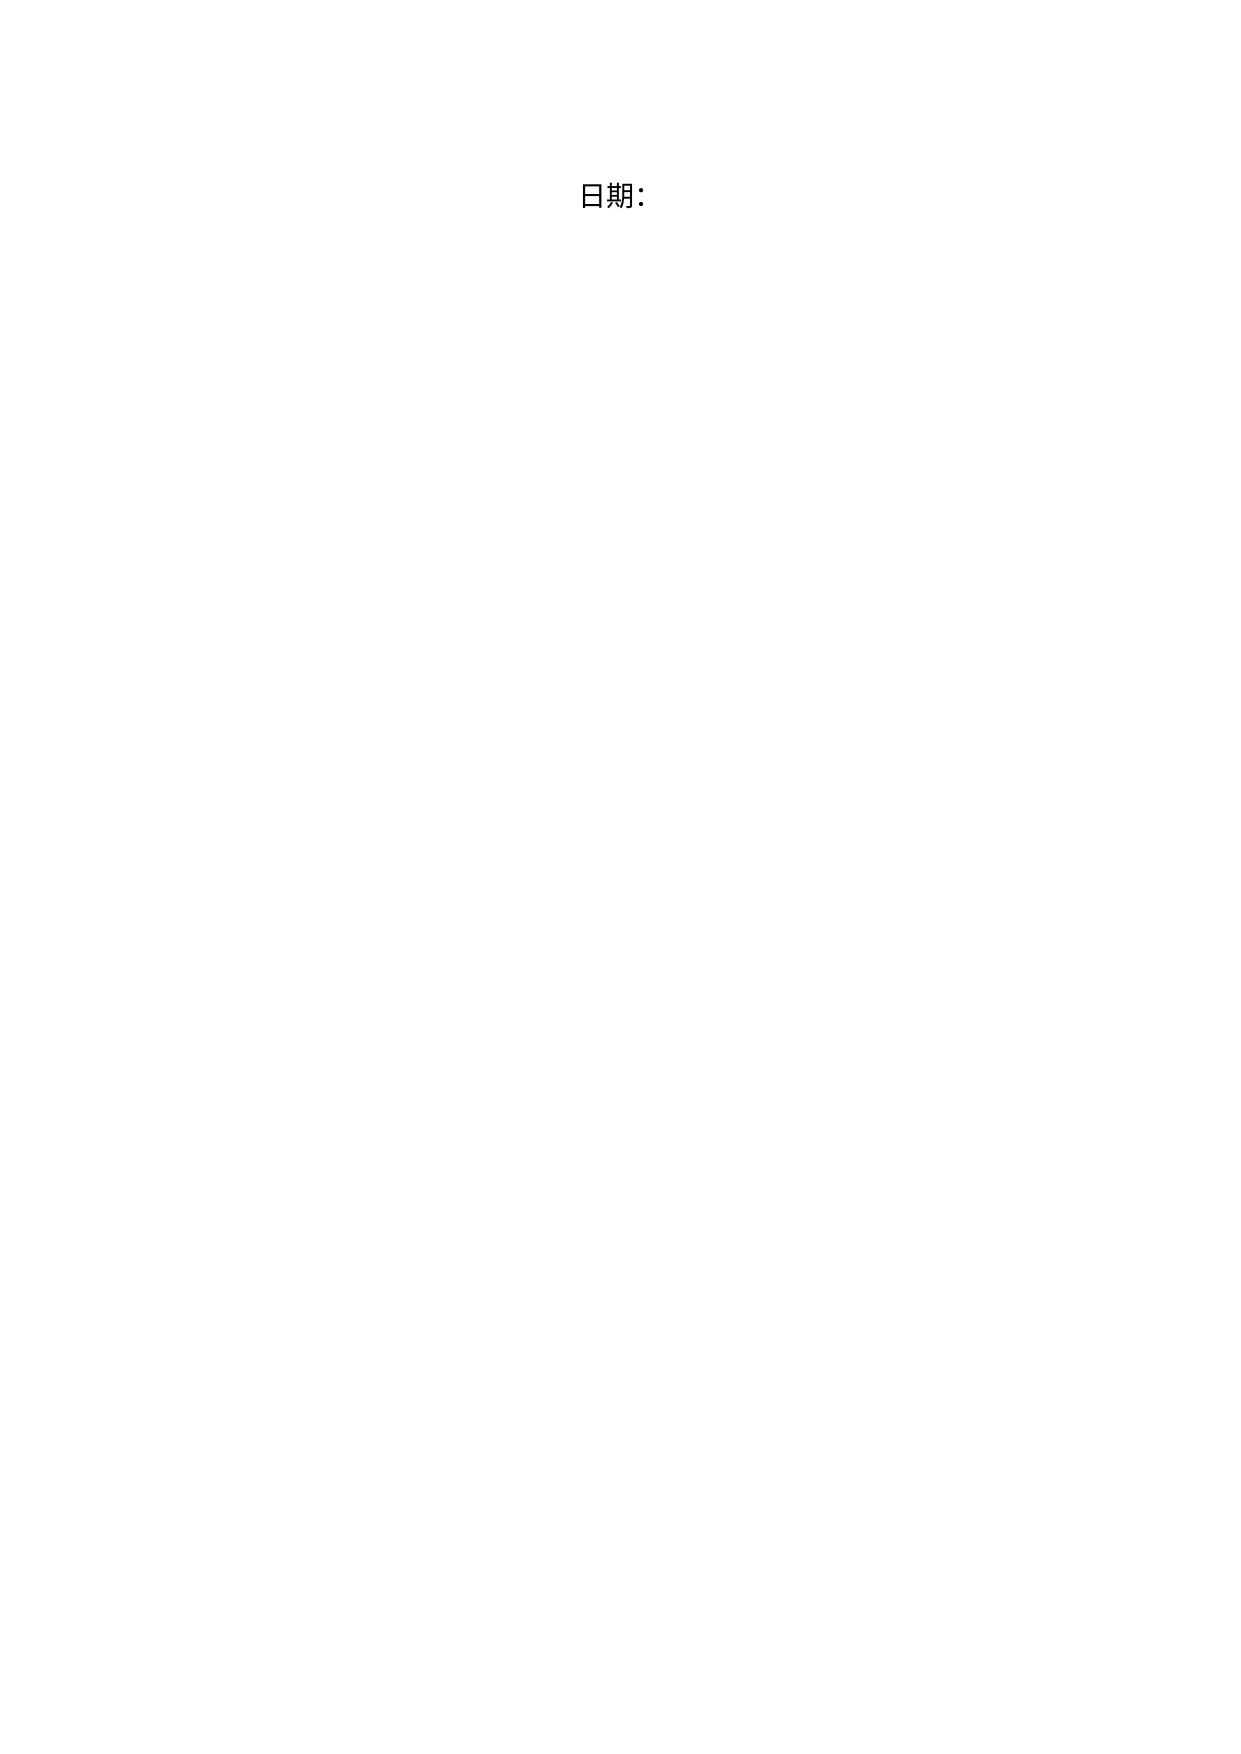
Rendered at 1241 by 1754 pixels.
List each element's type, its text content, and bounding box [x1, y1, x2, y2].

text 日期： [187, 162, 1053, 227]
